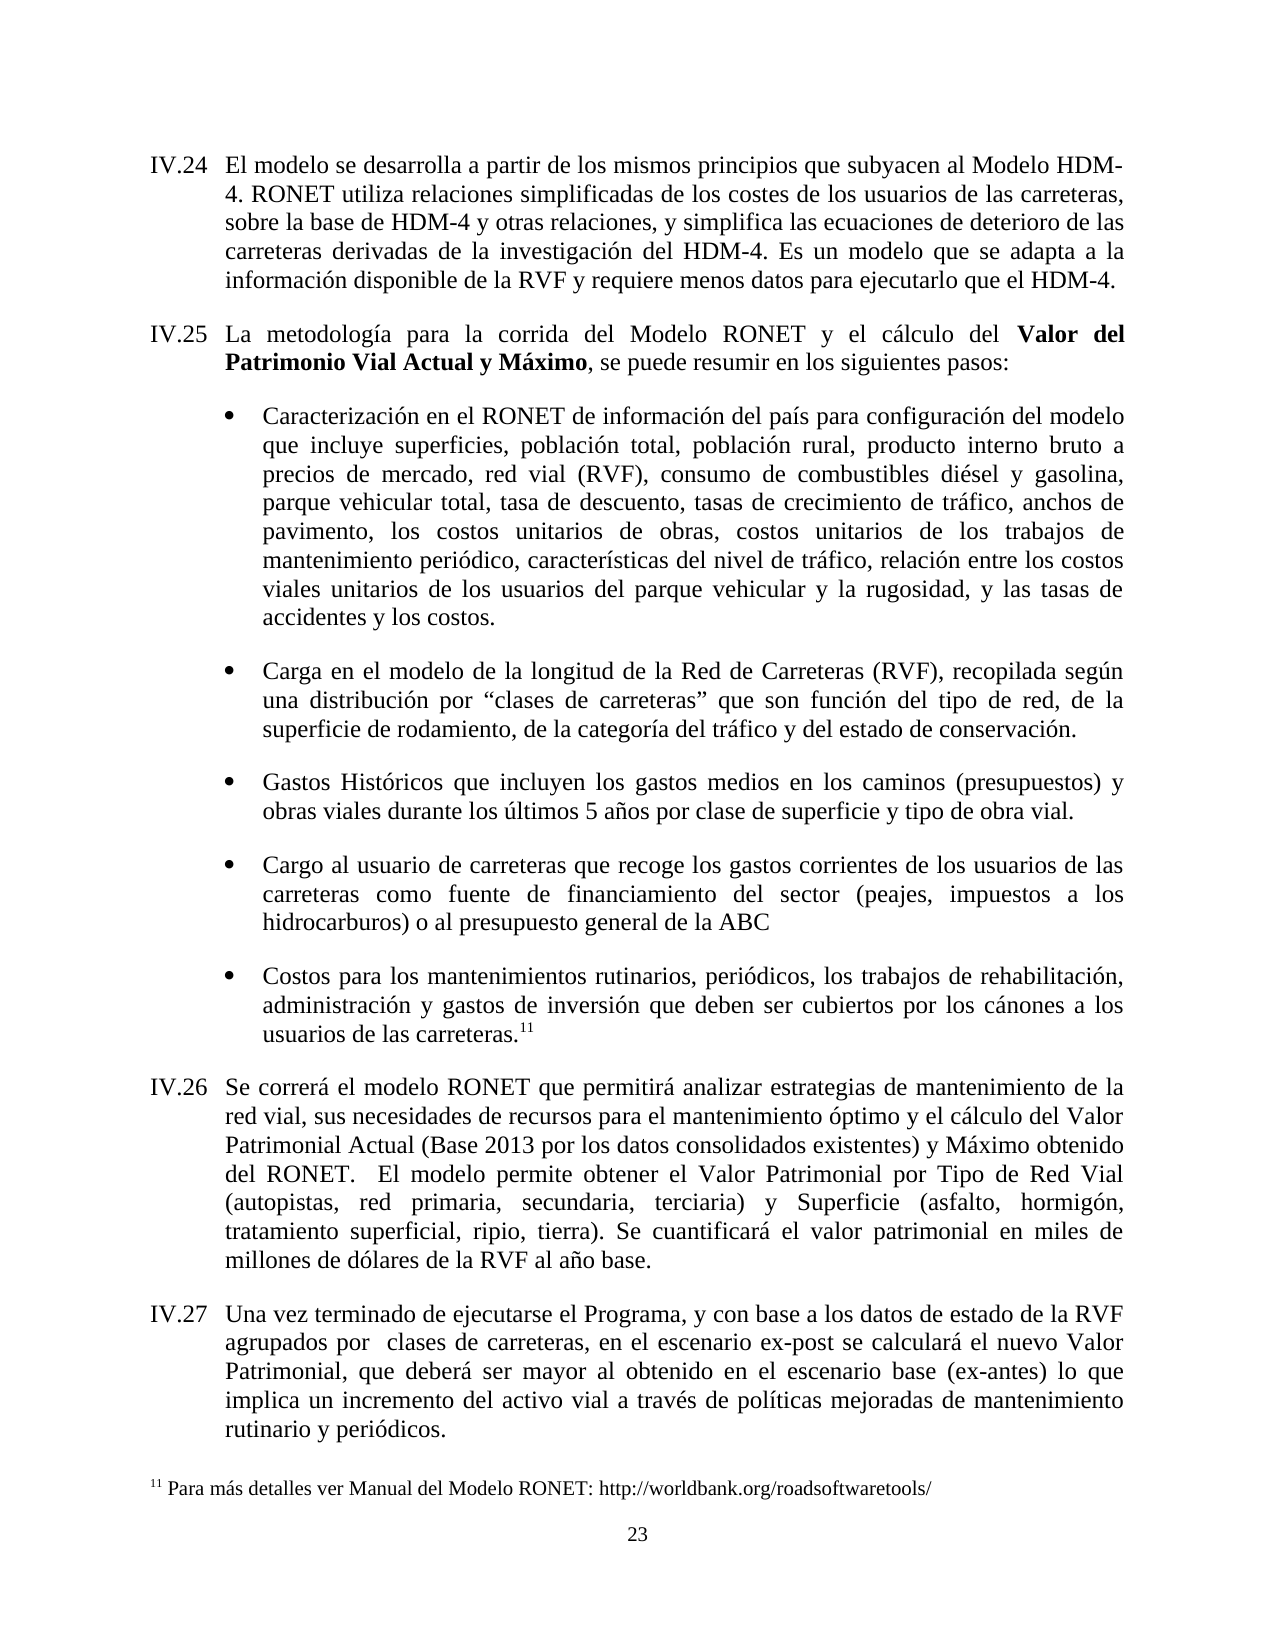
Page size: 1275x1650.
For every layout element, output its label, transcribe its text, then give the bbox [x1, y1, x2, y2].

list Cargo al usuario de carreteras que recoge los gastos corrientes de los usuarios de las carreteras como fuente de financiamiento del sector (peajes, impuestos a los hidrocarburos) o al presupuesto general de la ABC [225, 850, 1125, 936]
list Gastos Históricos que incluyen los gastos medios en los caminos (presupuestos) y obras viales durante los últimos 5 años por clase de superficie y tipo de obra vial. [225, 767, 1125, 825]
text Se correrá el modelo RONET que permitirá analizar estrategias de mantenimiento de la red vial, sus necesidades de recursos para el mantenimiento óptimo y el cálculo del Valor Patrimonial Actual (Base 2013 por los datos consolidados existentes) y Máximo obtenido del RONET. El modelo permite obtener el Valor Patrimonial por Tipo de Red Vial (autopistas, red primaria, secundaria, terciaria) y Superficie (asfalto, hormigón, tratamiento superficial, ripio, tierra). Se cuantificará el valor patrimonial en miles de millones de dólares de la RVF al año base. [150, 1072, 1125, 1274]
text El modelo se desarrolla a partir de los mismos principios que subyacen al Modelo HDM-4. RONET utiliza relaciones simplificadas de los costes de los usuarios de las carreteras, sobre la base de HDM-4 y otras relaciones, y simplifica las ecuaciones de deterioro de las carreteras derivadas de la investigación del HDM-4. Es un modelo que se adapta a la información disponible de la RVF y requiere menos datos para ejecutarlo que el HDM-4. [150, 150, 1125, 294]
list Caracterización en el RONET de información del país para configuración del modelo que incluye superficies, población total, población rural, producto interno bruto a precios de mercado, red vial (RVF), consumo de combustibles diésel y gasolina, parque vehicular total, tasa de descuento, tasas de crecimiento de tráfico, anchos de pavimento, los costos unitarios de obras, costos unitarios de los trabajos de mantenimiento periódico, características del nivel de tráfico, relación entre los costos viales unitarios de los usuarios del parque vehicular y la rugosidad, y las tasas de accidentes y los costos. [225, 401, 1125, 631]
text La metodología para la corrida del Modelo RONET y el cálculo del Valor del Patrimonio Vial Actual y Máximo, se puede resumir en los siguientes pasos: [150, 319, 1125, 376]
list Costos para los mantenimientos rutinarios, periódicos, los trabajos de rehabilitación, administración y gastos de inversión que deben ser cubiertos por los cánones a los usuarios de las carreteras. [225, 961, 1125, 1047]
list Carga en el modelo de la longitud de la Red de Carreteras (RVF), recopilada según una distribución por “clases de carreteras” que son función del tipo de red, de la superficie de rodamiento, de la categoría del tráfico y del estado de conservación. [225, 656, 1125, 742]
text Una vez terminado de ejecutarse el Programa, y con base a los datos de estado de la RVF agrupados por clases de carreteras, en el escenario ex-post se calculará el nuevo Valor Patrimonial, que deberá ser mayor al obtenido en el escenario base (ex-antes) lo que implica un incremento del activo vial a través de políticas mejoradas de mantenimiento rutinario y periódicos. [150, 1299, 1125, 1442]
